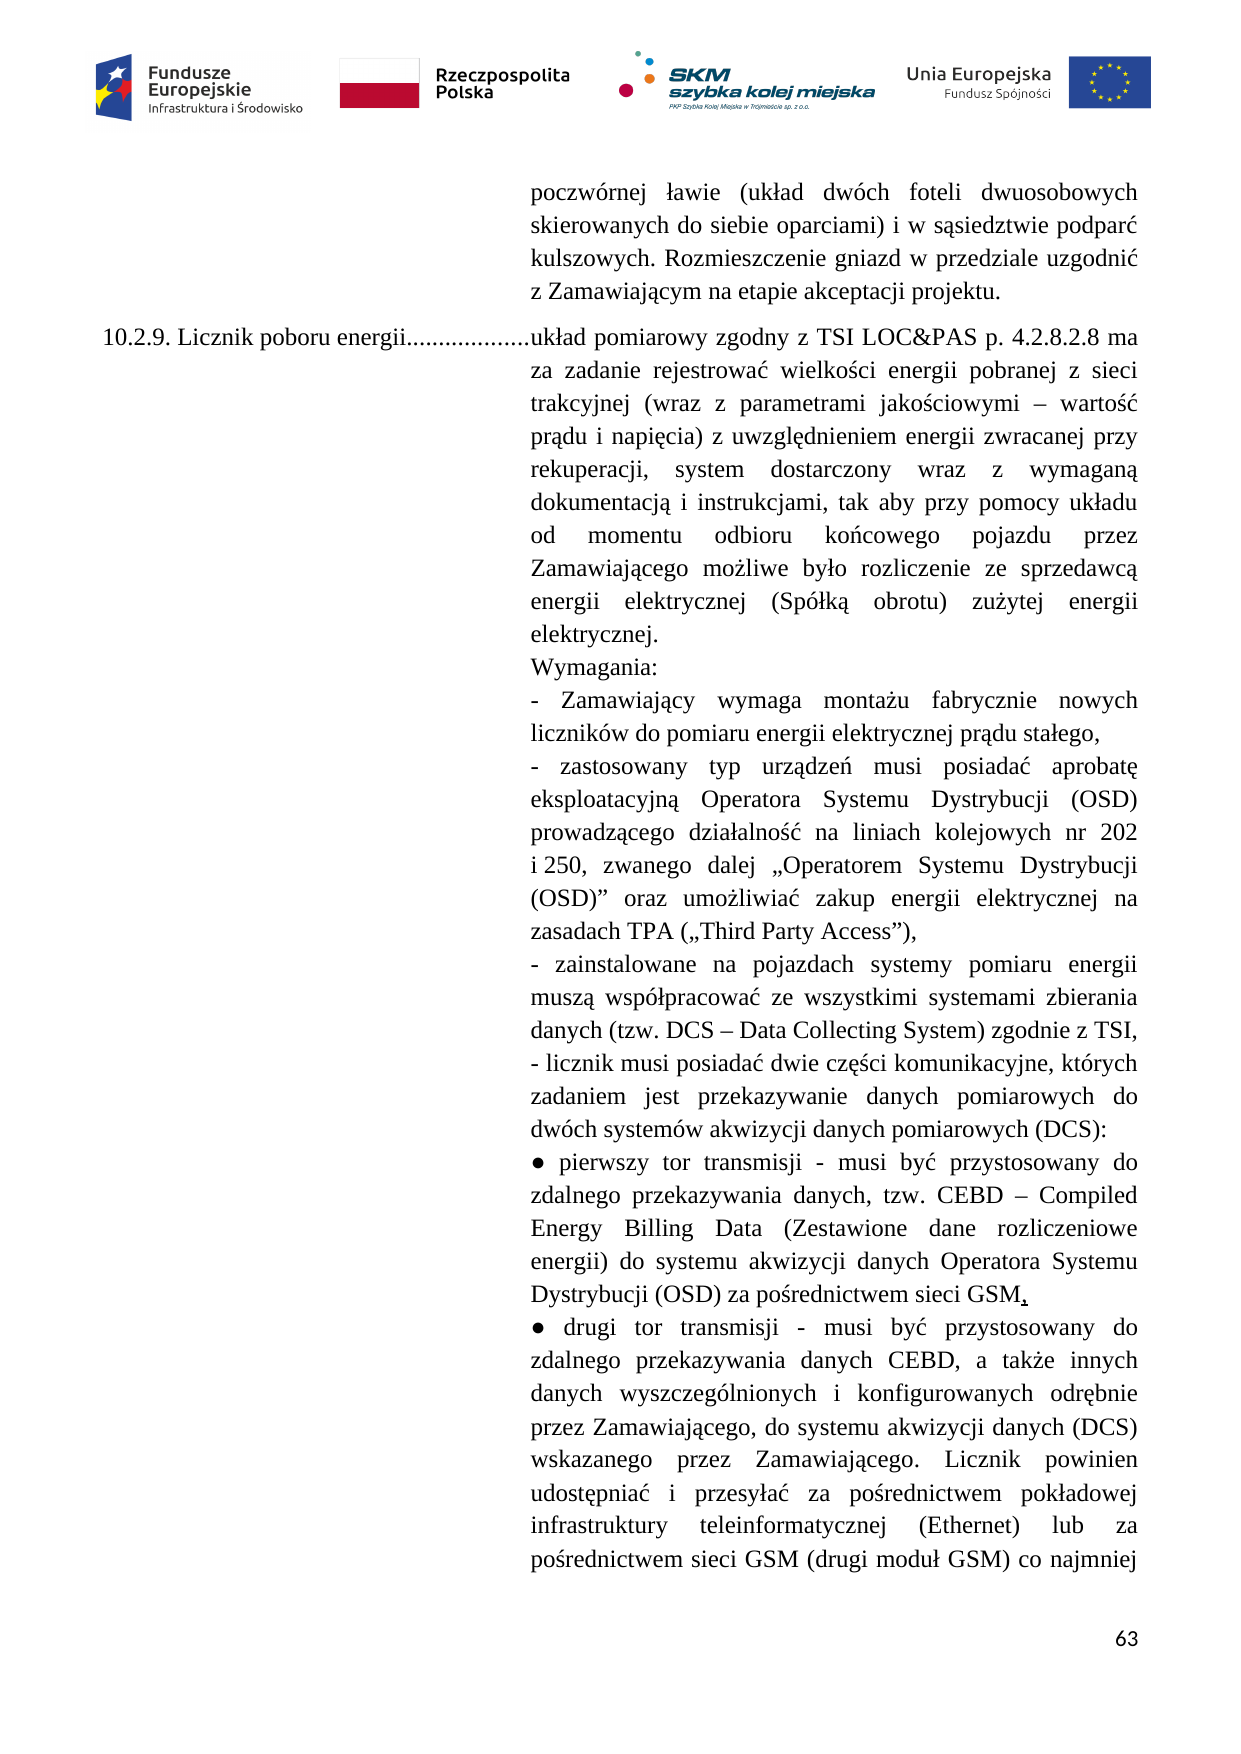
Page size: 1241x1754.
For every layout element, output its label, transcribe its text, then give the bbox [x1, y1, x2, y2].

picture [322, 41, 587, 125]
picture [619, 51, 875, 110]
picture [85, 51, 311, 133]
picture [889, 24, 1169, 141]
